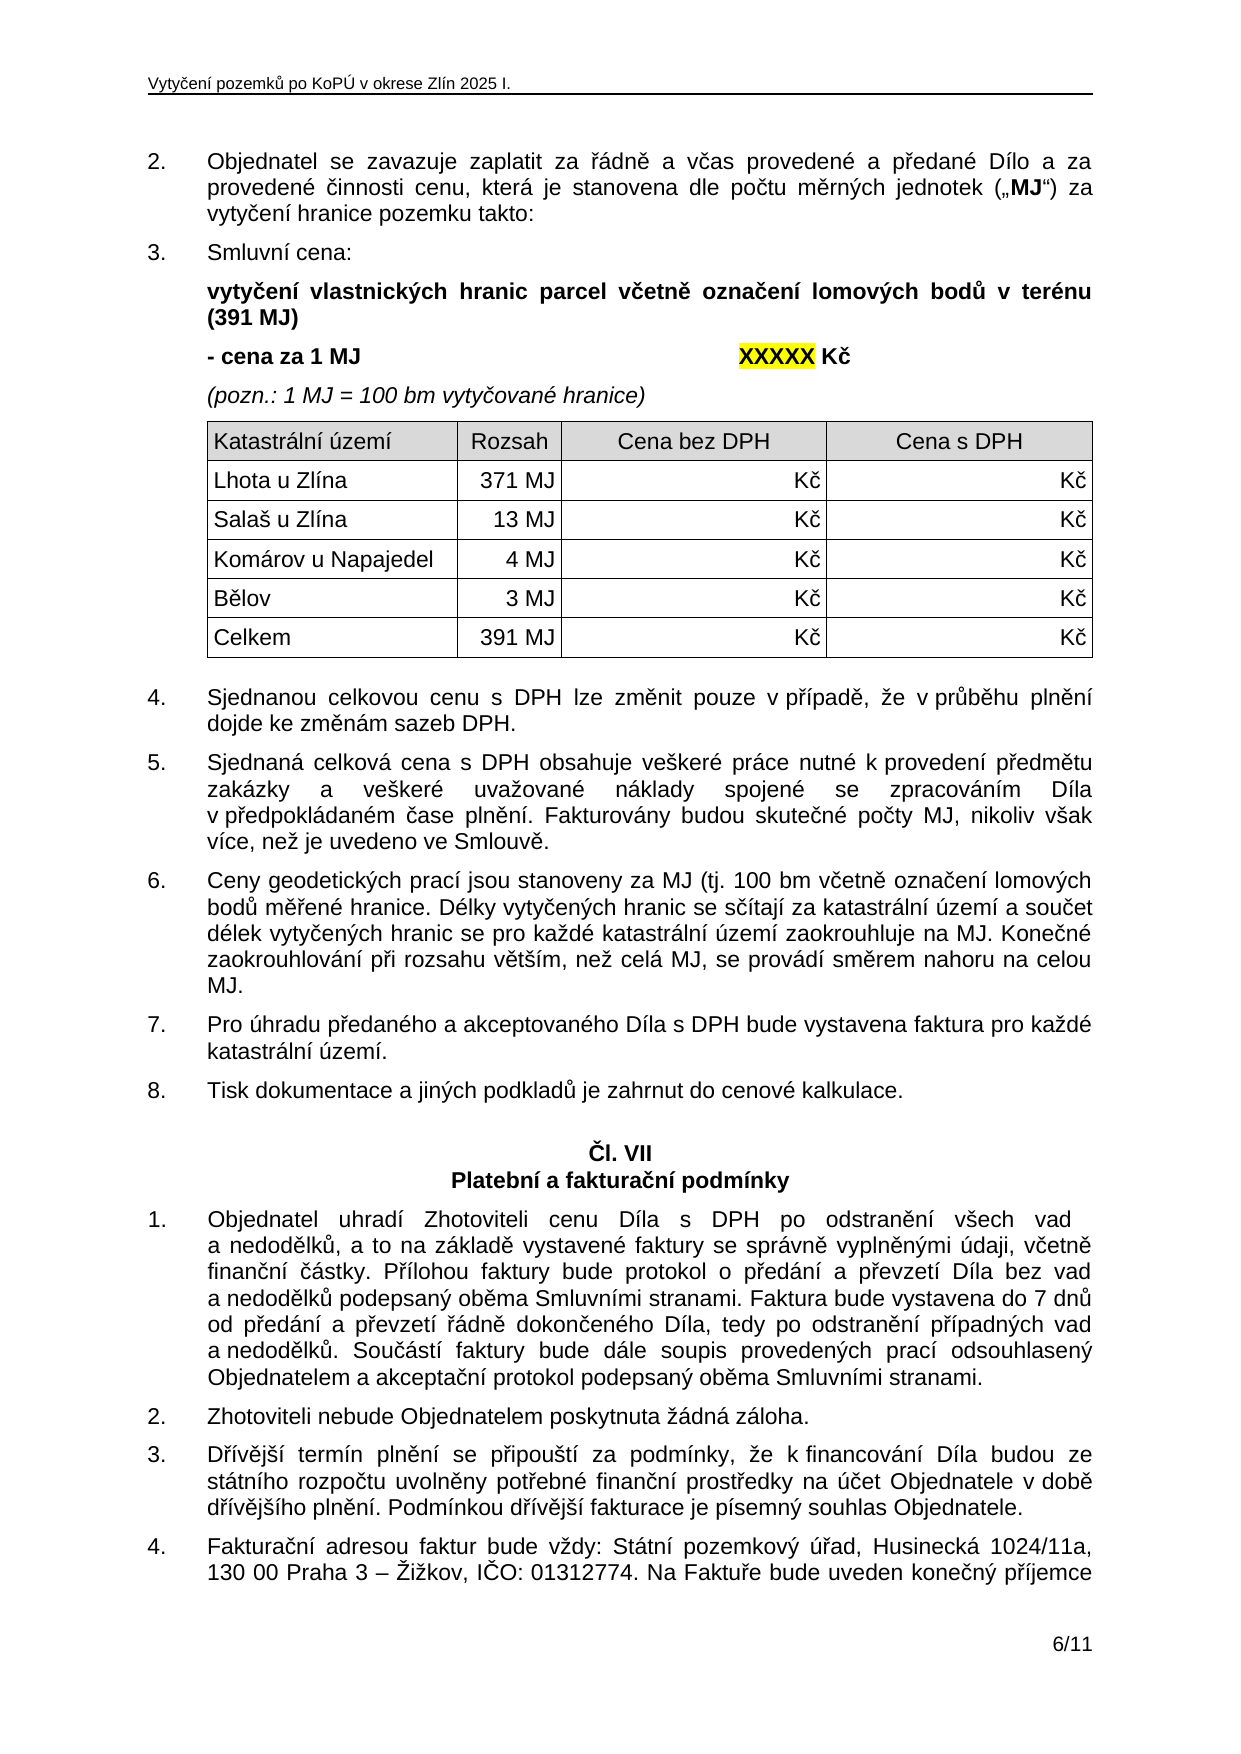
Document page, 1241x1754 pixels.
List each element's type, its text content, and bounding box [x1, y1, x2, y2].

list Zhotoviteli nebude Objednatelem poskytnuta žádná záloha. [147, 1403, 1093, 1429]
table_header Cena s DPH [827, 422, 1092, 460]
table_cell Kč [562, 461, 826, 499]
list Sjednanou celkovou cenu s DPH lze změnit pouze v případě, že v průběhu plnění dojde ke změnám sazeb DPH. [147, 684, 1093, 737]
list Ceny geodetických prací jsou stanoveny za MJ (tj. 100 bm včetně označení lomových bodů měřené hranice. Délky vytyčených hranic se sčítají za katastrální území a součet délek vytyčených hranic se pro každé katastrální území zaokrouhluje na MJ. Konečné zaokrouhlování při rozsahu větším, než celá MJ, se provádí směrem nahoru na celou MJ. [147, 867, 1093, 999]
list Dřívější termín plnění se připouští za podmínky, že k financování Díla budou ze státního rozpočtu uvolněny potřebné finanční prostředky na účet Objednatele v době dřívějšího plnění. Podmínkou dřívější fakturace je písemný souhlas Objednatele. [147, 1441, 1093, 1521]
table_cell 371 MJ [458, 461, 561, 499]
table_header Katastrální území [208, 422, 457, 460]
table_cell Kč [827, 579, 1092, 617]
text vytyčení vlastnických hranic parcel včetně označení lomových bodů v terénu (391 MJ) [207, 278, 1093, 331]
text (pozn.: 1 MJ = 100 bm vytyčované hranice) [207, 382, 1093, 408]
table_cell 3 MJ [458, 579, 561, 617]
table_cell Bělov [208, 579, 457, 617]
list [147, 1533, 1093, 1586]
table_cell 391 MJ [458, 618, 561, 657]
table_cell Celkem [208, 618, 457, 657]
table_cell Kč [562, 540, 826, 578]
table_cell Kč [562, 618, 826, 657]
table_cell Kč [827, 501, 1092, 539]
table_cell Kč [827, 540, 1092, 578]
subtitle Čl. VII [148, 1140, 1093, 1167]
list Smluvní cena: [147, 239, 1093, 266]
list Objednatel se zavazuje zaplatit za řádně a včas provedené a předané Dílo a za provedené činnosti cenu, která je stanovena dle počtu měrných jednotek („MJ“) za vytyčení hranice pozemku takto: [147, 148, 1093, 227]
table_cell Kč [827, 618, 1092, 657]
table_header Rozsah [458, 422, 561, 460]
text - cena za 1 MJ XXXXX Kč [207, 343, 739, 369]
table_header Cena bez DPH [562, 422, 826, 460]
subtitle Platební a fakturační podmínky [148, 1167, 1093, 1193]
table_cell Kč [562, 501, 826, 539]
text - cena za 1 MJ XXXXX Kč [815, 343, 1093, 369]
list Sjednaná celková cena s DPH obsahuje veškeré práce nutné k provedení předmětu zakázky a veškeré uvažované náklady spojené se zpracováním Díla v předpokládaném čase plnění. Fakturovány budou skutečné počty MJ, nikoliv však více, než je uvedeno ve Smlouvě. [147, 749, 1093, 854]
table_cell Komárov u Napajedel [208, 540, 457, 578]
table_cell Kč [827, 461, 1092, 499]
table_cell 4 MJ [458, 540, 561, 578]
table_cell Lhota u Zlína [208, 461, 457, 499]
table_cell Salaš u Zlína [208, 501, 457, 539]
table_cell Kč [562, 579, 826, 617]
list Tisk dokumentace a jiných podkladů je zahrnut do cenové kalkulace. [147, 1077, 1093, 1103]
list Pro úhradu předaného a akceptovaného Díla s DPH bude vystavena faktura pro každé katastrální území. [147, 1011, 1093, 1064]
table_cell 13 MJ [458, 501, 561, 539]
list Objednatel uhradí Zhotoviteli cenu Díla s DPH po odstranění všech vad a nedodělků, a to na základě vystavené faktury se správně vyplněnými údaji, včetně finanční částky. Přílohou faktury bude protokol o předání a převzetí Díla bez vad a nedodělků podepsaný oběma Smluvními stranami. Faktura bude vystavena do 7 dnů od předání a převzetí řádně dokončeného Díla, tedy po odstranění případných vad a nedodělků. Součástí faktury bude dále soupis provedených prací odsouhlasený Objednatelem a akceptační protokol podepsaný oběma Smluvními stranami. [148, 1206, 1093, 1390]
